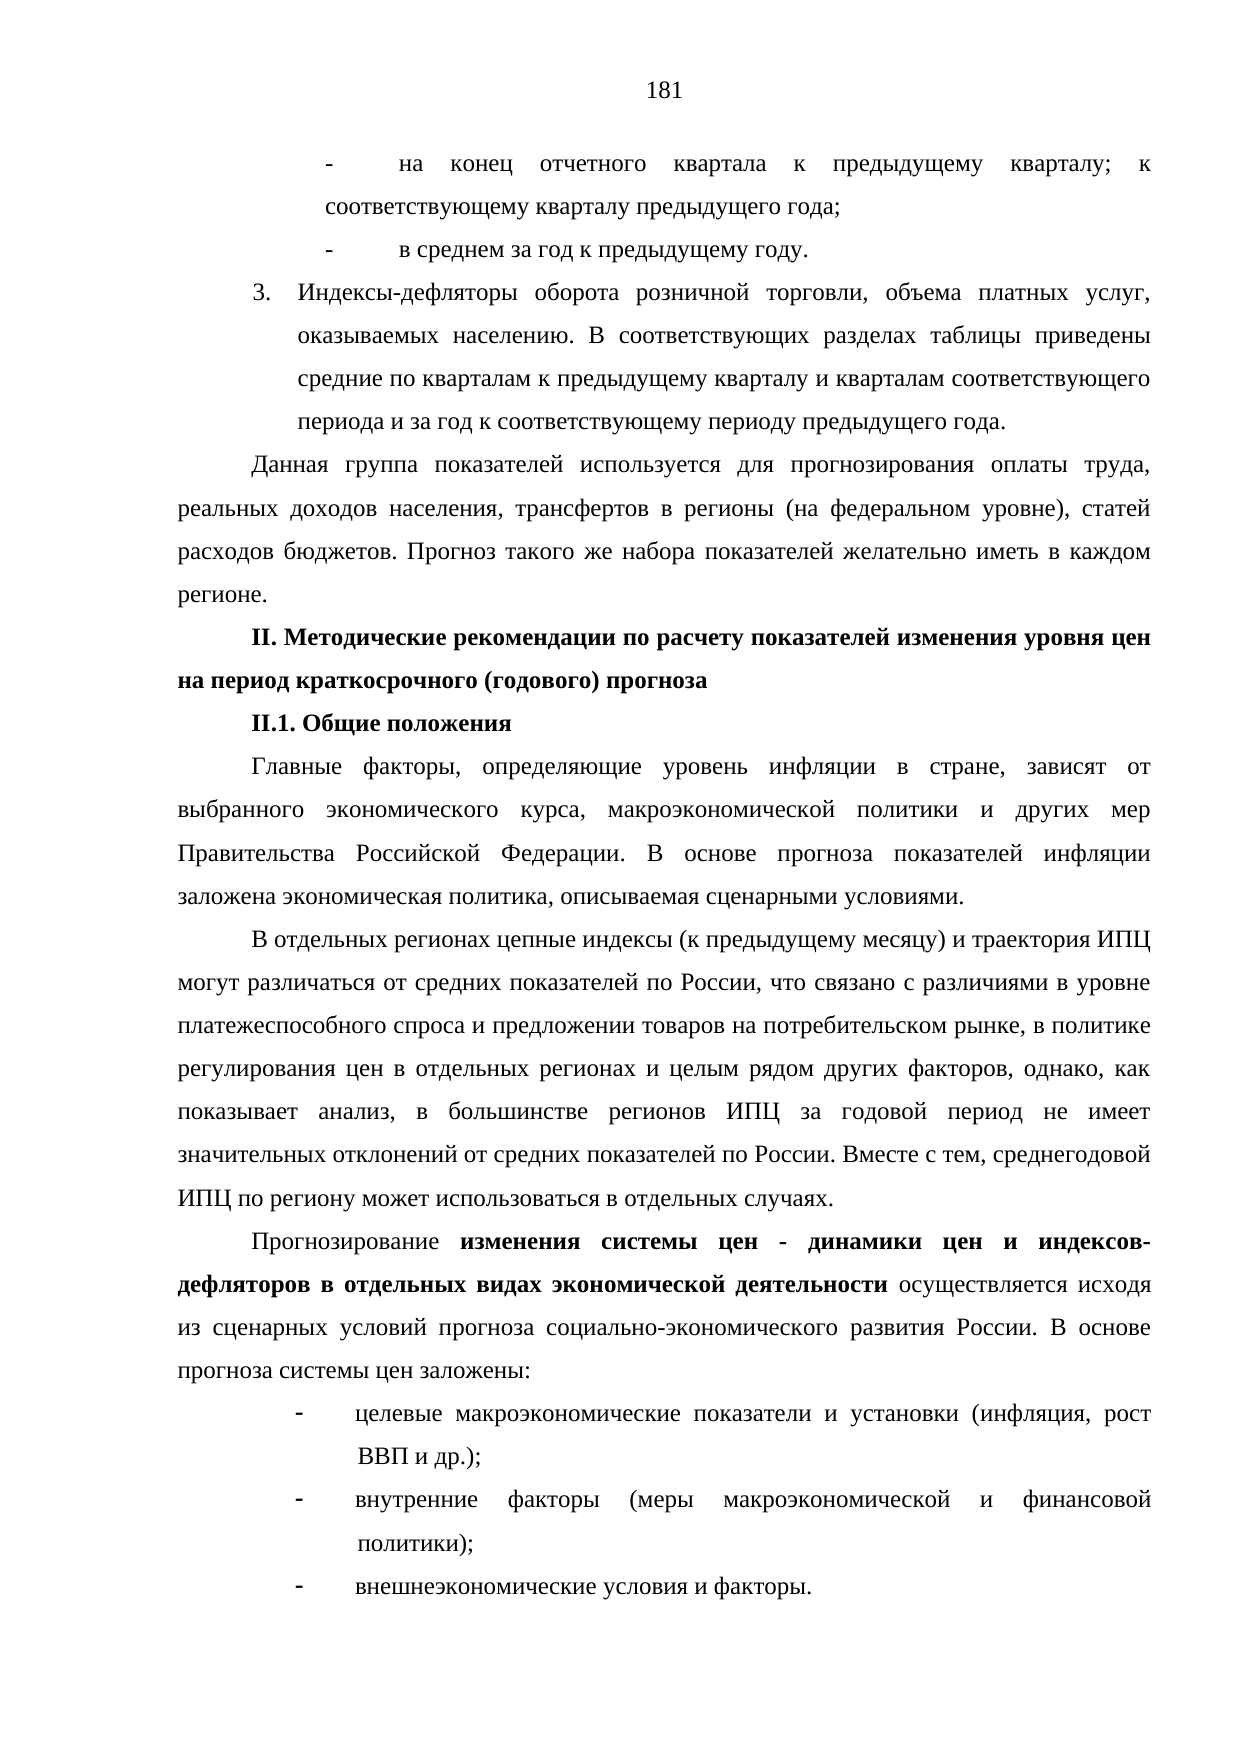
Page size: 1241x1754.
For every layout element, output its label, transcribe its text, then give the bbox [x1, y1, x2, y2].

text В отдельных регионах цепные индексы (к предыдущему месяцу) и траектория ИПЦ могут различаться от средних показателей по России, что связано с различиями в уровне платежеспособного спроса и предложении товаров на потребительском рынке, в политике регулирования цен в отдельных регионах и целым рядом других факторов, однако, как показывает анализ, в большинстве регионов ИПЦ за годовой период не имеет значительных отклонений от средних показателей по России. Вместе с тем, среднегодовой ИПЦ по региону может использоваться в отдельных случаях. [177, 924, 1152, 1211]
list внешнеэкономические условия и факторы. [295, 1571, 1152, 1599]
text II. Методические рекомендации по расчету показателей изменения уровня цен на период краткосрочного (годового) прогноза [177, 622, 1152, 694]
list Индексы-дефляторы оборота розничной торговли, объема платных услуг, оказываемых населению. В соответствующих разделах таблицы приведены средние по кварталам к предыдущему кварталу и кварталам соответствующего периода и за год к соответствующему периоду предыдущего года. [252, 277, 1152, 435]
list целевые макроэкономические показатели и установки (инфляция, рост ВВП и др.); [295, 1398, 1152, 1470]
list на конец отчетного квартала к предыдущему кварталу; к соответствующему кварталу предыдущего года; [325, 148, 1152, 219]
list в среднем за год к предыдущему году. [251, 234, 1152, 263]
list внутренние факторы (меры макроэкономической и финансовой политики); [295, 1484, 1152, 1556]
text Прогнозирование изменения системы цен - динамики цен и индексов-дефляторов в отдельных видах экономической деятельности осуществляется исходя из сценарных условий прогноза социально-экономического развития России. В основе прогноза системы цен заложены: [177, 1226, 1152, 1384]
text Данная группа показателей используется для прогнозирования оплаты труда, реальных доходов населения, трансфертов в регионы (на федеральном уровне), статей расходов бюджетов. Прогноз такого же набора показателей желательно иметь в каждом регионе. [177, 449, 1152, 608]
text Главные факторы, определяющие уровень инфляции в стране, зависят от выбранного экономического курса, макроэкономической политики и других мер Правительства Российской Федерации. В основе прогноза показателей инфляции заложена экономическая политика, описываемая сценарными условиями. [177, 751, 1152, 909]
text II.1. Общие положения [177, 708, 1152, 737]
